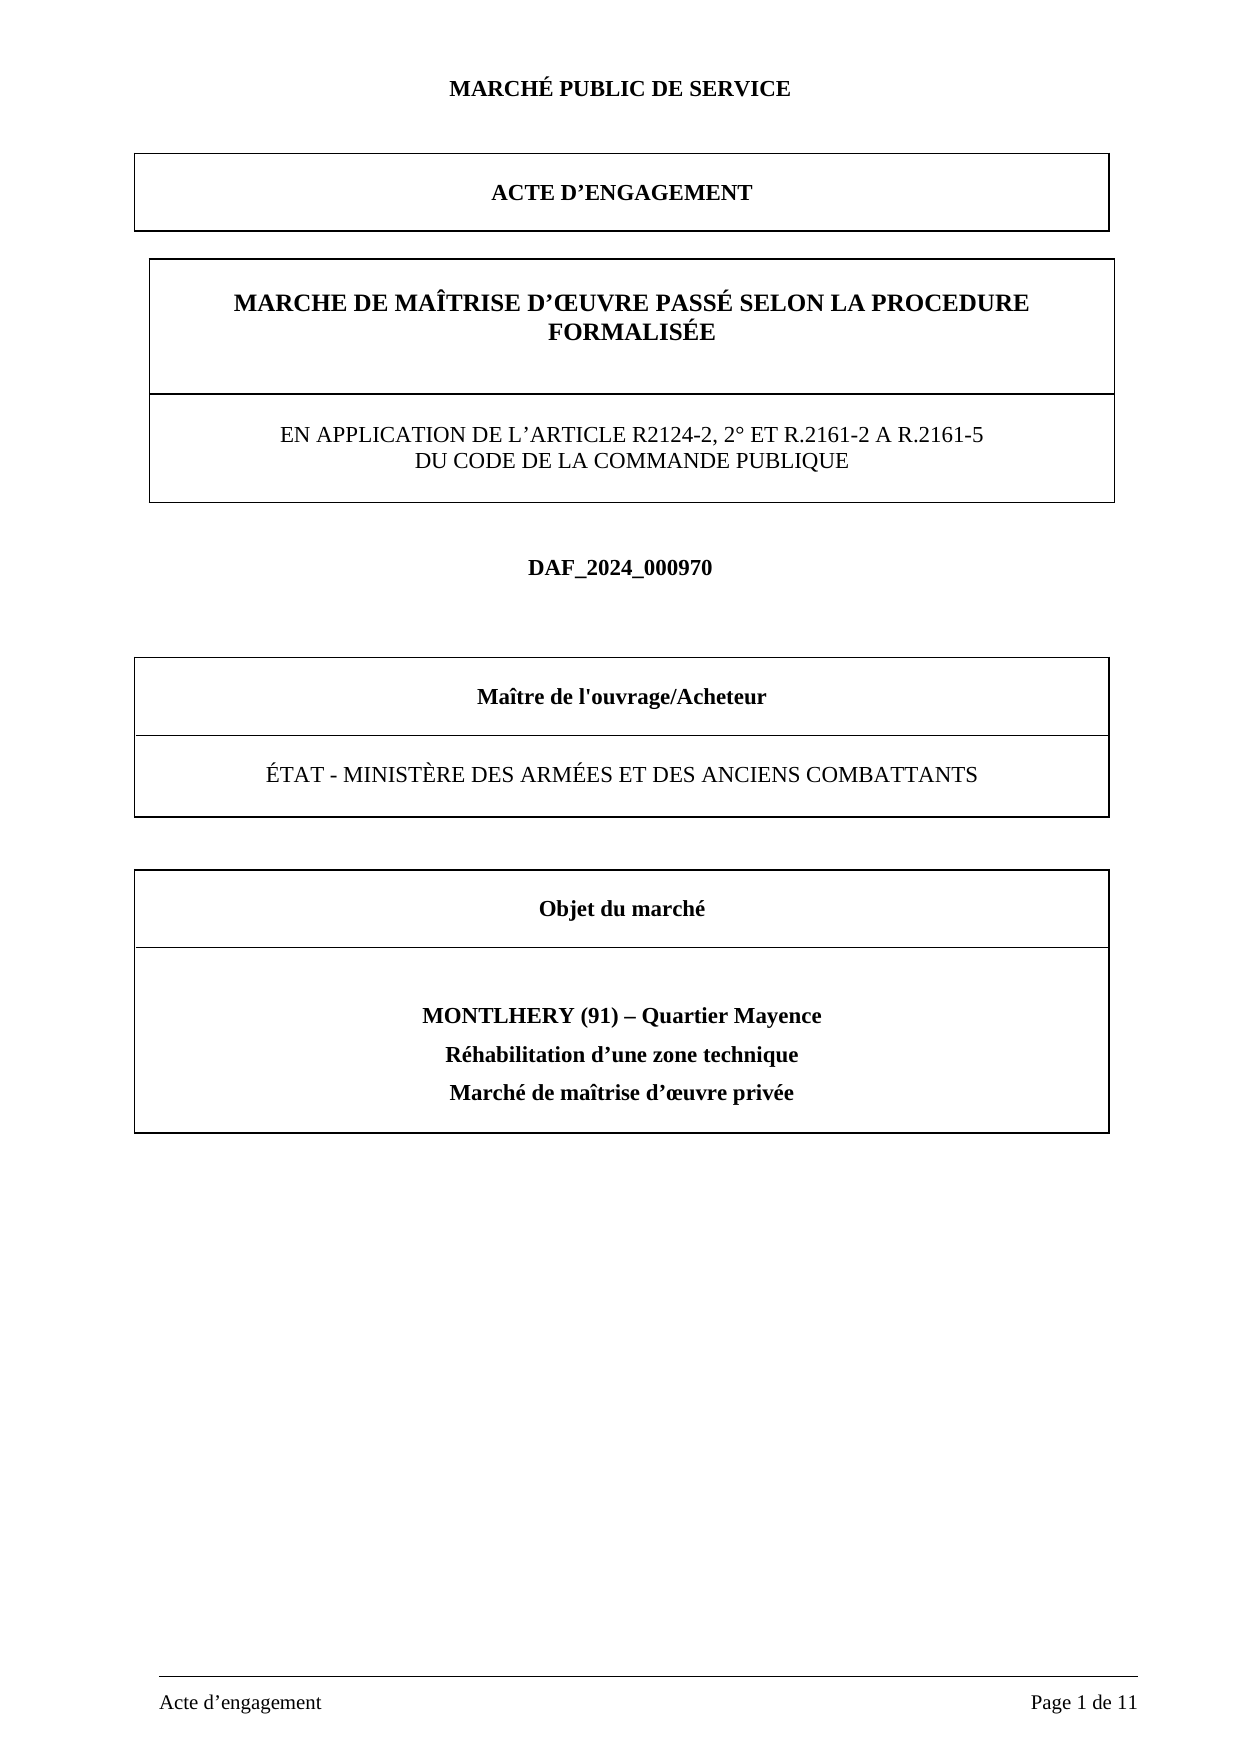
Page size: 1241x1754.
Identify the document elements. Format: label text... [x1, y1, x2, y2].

table_cell MONTLHERY (91) – Quartier Mayence Réhabilitation d’une zone technique Marché de maîtrise d’œuvre privée [135, 948, 1108, 1132]
table_header MARCHE DE MAÎTRISE D’ŒUVRE PASSÉ SELON LA PROCEDURE FORMALISÉE [150, 260, 1114, 393]
table_header Maître de l'ouvrage/Acheteur [135, 658, 1108, 734]
table_cell EN APPLICATION DE L’ARTICLE R2124-2, 2° ET R.2161-2 A R.2161-5 DU CODE DE LA COMMANDE PUBLIQUE [150, 395, 1114, 502]
title MARCHÉ PUBLIC DE SERVICE [148, 75, 1092, 101]
table_header ACTE D’ENGAGEMENT [135, 154, 1108, 230]
table_cell ÉTAT - MINISTÈRE DES ARMÉES ET DES ANCIENS COMBATTANTS [135, 736, 1108, 816]
table_header Objet du marché [135, 871, 1108, 947]
text DAF_2024_000970 [148, 554, 1092, 581]
